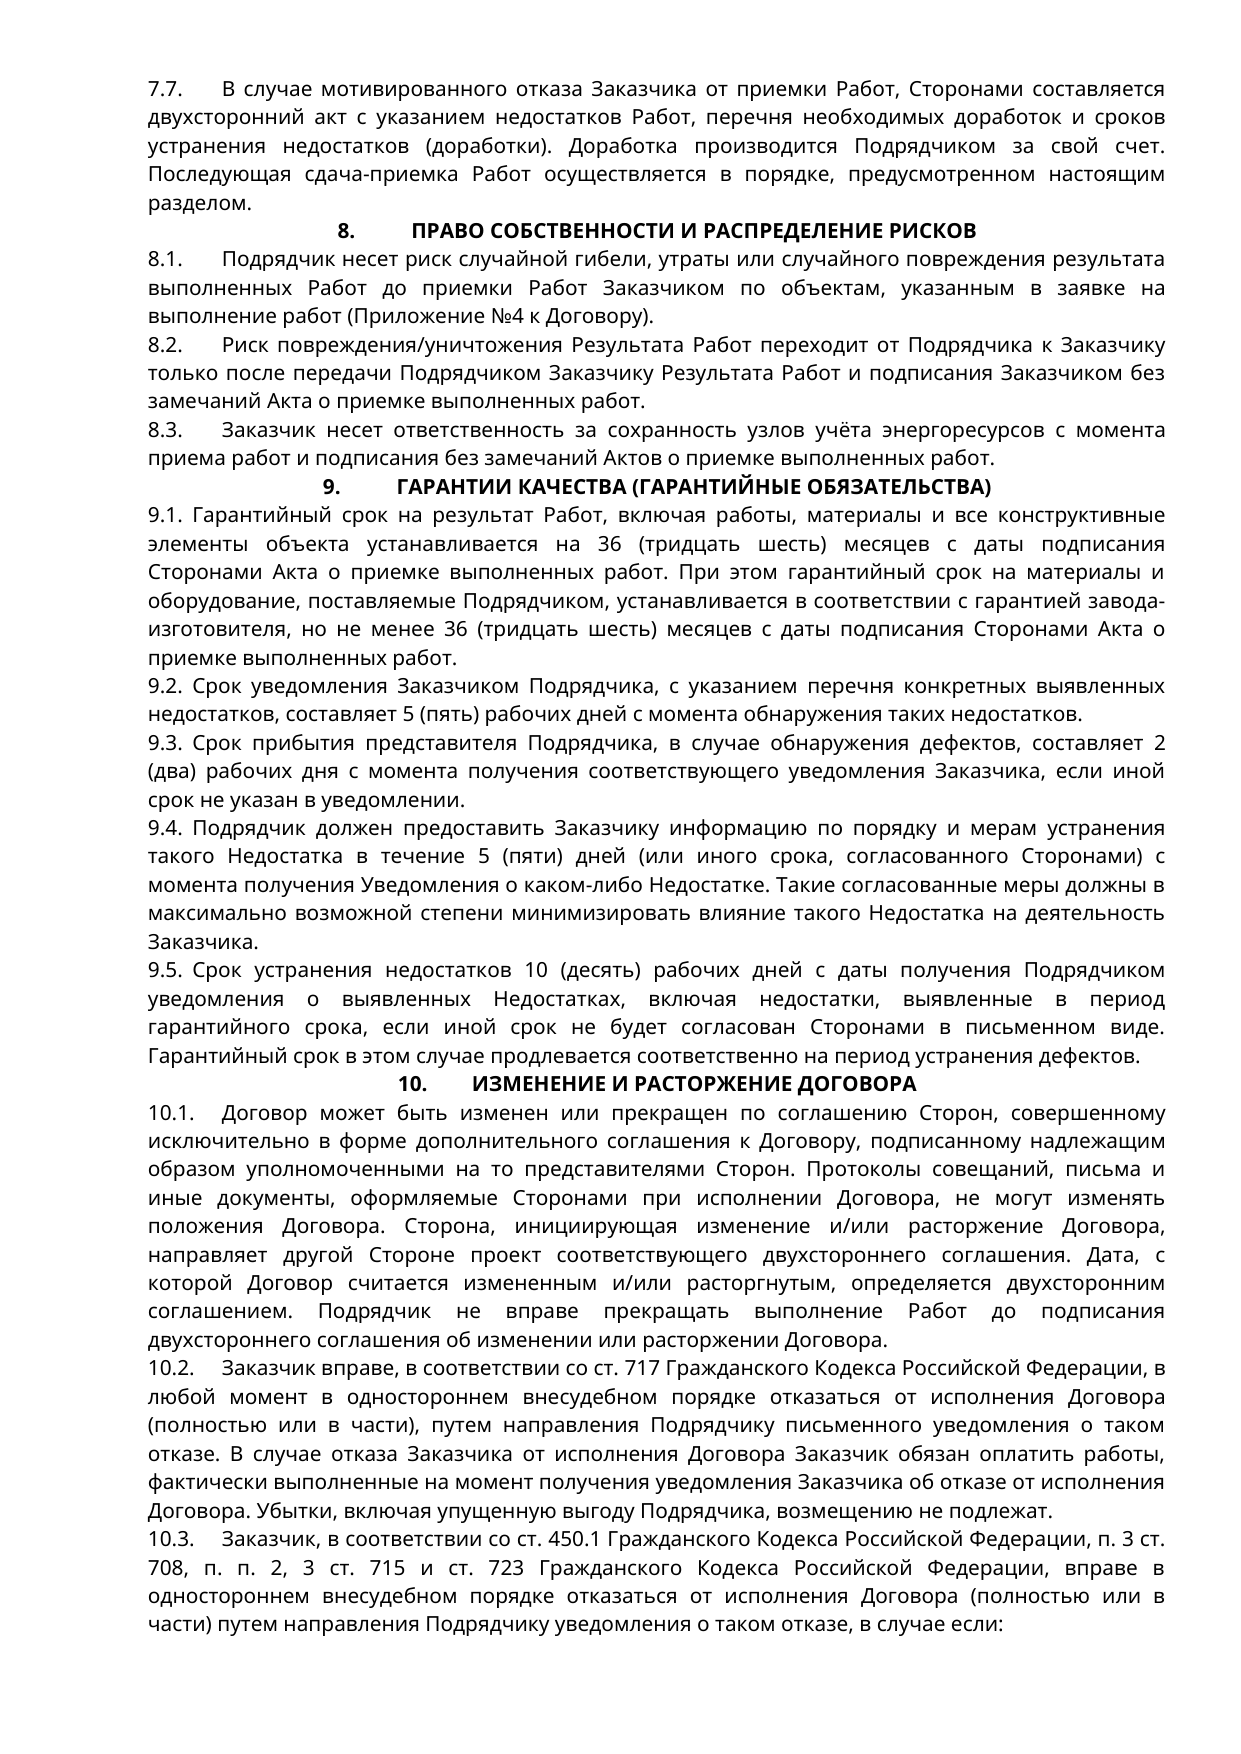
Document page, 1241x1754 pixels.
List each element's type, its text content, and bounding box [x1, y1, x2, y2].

subtitle ИЗМЕНЕНИЕ И РАСТОРЖЕНИЕ ДОГОВОРА [148, 1069, 1167, 1098]
list Договор может быть изменен или прекращен по соглашению Сторон, совершенному исключительно в форме дополнительного соглашения к Договору, подписанному надлежащим образом уполномоченными на то представителями Сторон. Протоколы совещаний, письма и иные документы, оформляемые Сторонами при исполнении Договора, не могут изменять положения Договора. Сторона, инициирующая изменение и/или расторжение Договора, направляет другой Стороне проект соответствующего двухстороннего соглашения. Дата, с которой Договор считается измененным и/или расторгнутым, определяется двухсторонним соглашением. Подрядчик не вправе прекращать выполнение Работ до подписания двухстороннего соглашения об изменении или расторжении Договора. [148, 1098, 1167, 1353]
list Заказчик несет ответственность за сохранность узлов учёта энергоресурсов с момента приема работ и подписания без замечаний Актов о приемке выполненных работ. [148, 415, 1167, 472]
list Риск повреждения/уничтожения Результата Работ переходит от Подрядчика к Заказчику только после передачи Подрядчиком Заказчику Результата Работ и подписания Заказчиком без замечаний Акта о приемке выполненных работ. [148, 330, 1167, 415]
list В случае мотивированного отказа Заказчика от приемки Работ, Сторонами составляется двухсторонний акт с указанием недостатков Работ, перечня необходимых доработок и сроков устранения недостатков (доработки). Доработка производится Подрядчиком за свой счет. Последующая сдача-приемка Работ осуществляется в порядке, предусмотренном настоящим разделом. [148, 74, 1167, 216]
list Подрядчик несет риск случайной гибели, утраты или случайного повреждения результата выполненных Работ до приемки Работ Заказчиком по объектам, указанным в заявке на выполнение работ (Приложение №4 к Договору). [148, 244, 1167, 330]
list Срок устранения недостатков 10 (десять) рабочих дней с даты получения Подрядчиком уведомления о выявленных Недостатках, включая недостатки, выявленные в период гарантийного срока, если иной срок не будет согласован Сторонами в письменном виде. Гарантийный срок в этом случае продлевается соответственно на период устранения дефектов. [148, 955, 1167, 1069]
list Срок уведомления Заказчиком Подрядчика, с указанием перечня конкретных выявленных недостатков, составляет 5 (пять) рабочих дней с момента обнаружения таких недостатков. [148, 671, 1167, 728]
list Заказчик, в соответствии со ст. 450.1 Гражданского Кодекса Российской Федерации, п. 3 ст. 708, п. п. 2, 3 ст. 715 и ст. 723 Гражданского Кодекса Российской Федерации, вправе в одностороннем внесудебном порядке отказаться от исполнения Договора (полностью или в части) путем направления Подрядчику уведомления о таком отказе, в случае если: [148, 1524, 1167, 1638]
list Срок прибытия представителя Подрядчика, в случае обнаружения дефектов, составляет 2 (два) рабочих дня с момента получения соответствующего уведомления Заказчика, если иной срок не указан в уведомлении. [148, 728, 1167, 813]
subtitle ГАРАНТИИ КАЧЕСТВА (ГАРАНТИЙНЫЕ ОБЯЗАТЕЛЬСТВА) [148, 472, 1167, 500]
list Подрядчик должен предоставить Заказчику информацию по порядку и мерам устранения такого Недостатка в течение 5 (пяти) дней (или иного срока, согласованного Сторонами) с момента получения Уведомления о каком-либо Недостатке. Такие согласованные меры должны в максимально возможной степени минимизировать влияние такого Недостатка на деятельность Заказчика. [148, 813, 1167, 955]
list Заказчик вправе, в соответствии со ст. 717 Гражданского Кодекса Российской Федерации, в любой момент в одностороннем внесудебном порядке отказаться от исполнения Договора (полностью или в части), путем направления Подрядчику письменного уведомления о таком отказе. В случае отказа Заказчика от исполнения Договора Заказчик обязан оплатить работы, фактически выполненные на момент получения уведомления Заказчика об отказе от исполнения Договора. Убытки, включая упущенную выгоду Подрядчика, возмещению не подлежат. [148, 1353, 1167, 1524]
list Гарантийный срок на результат Работ, включая работы, материалы и все конструктивные элементы объекта устанавливается на 36 (тридцать шесть) месяцев с даты подписания Сторонами Акта о приемке выполненных работ. При этом гарантийный срок на материалы и оборудование, поставляемые Подрядчиком, устанавливается в соответствии с гарантией завода-изготовителя, но не менее 36 (тридцать шесть) месяцев с даты подписания Сторонами Акта о приемке выполненных работ. [148, 500, 1167, 671]
subtitle ПРАВО СОБСТВЕННОСТИ И РАСПРЕДЕЛЕНИЕ РИСКОВ [148, 216, 1167, 244]
